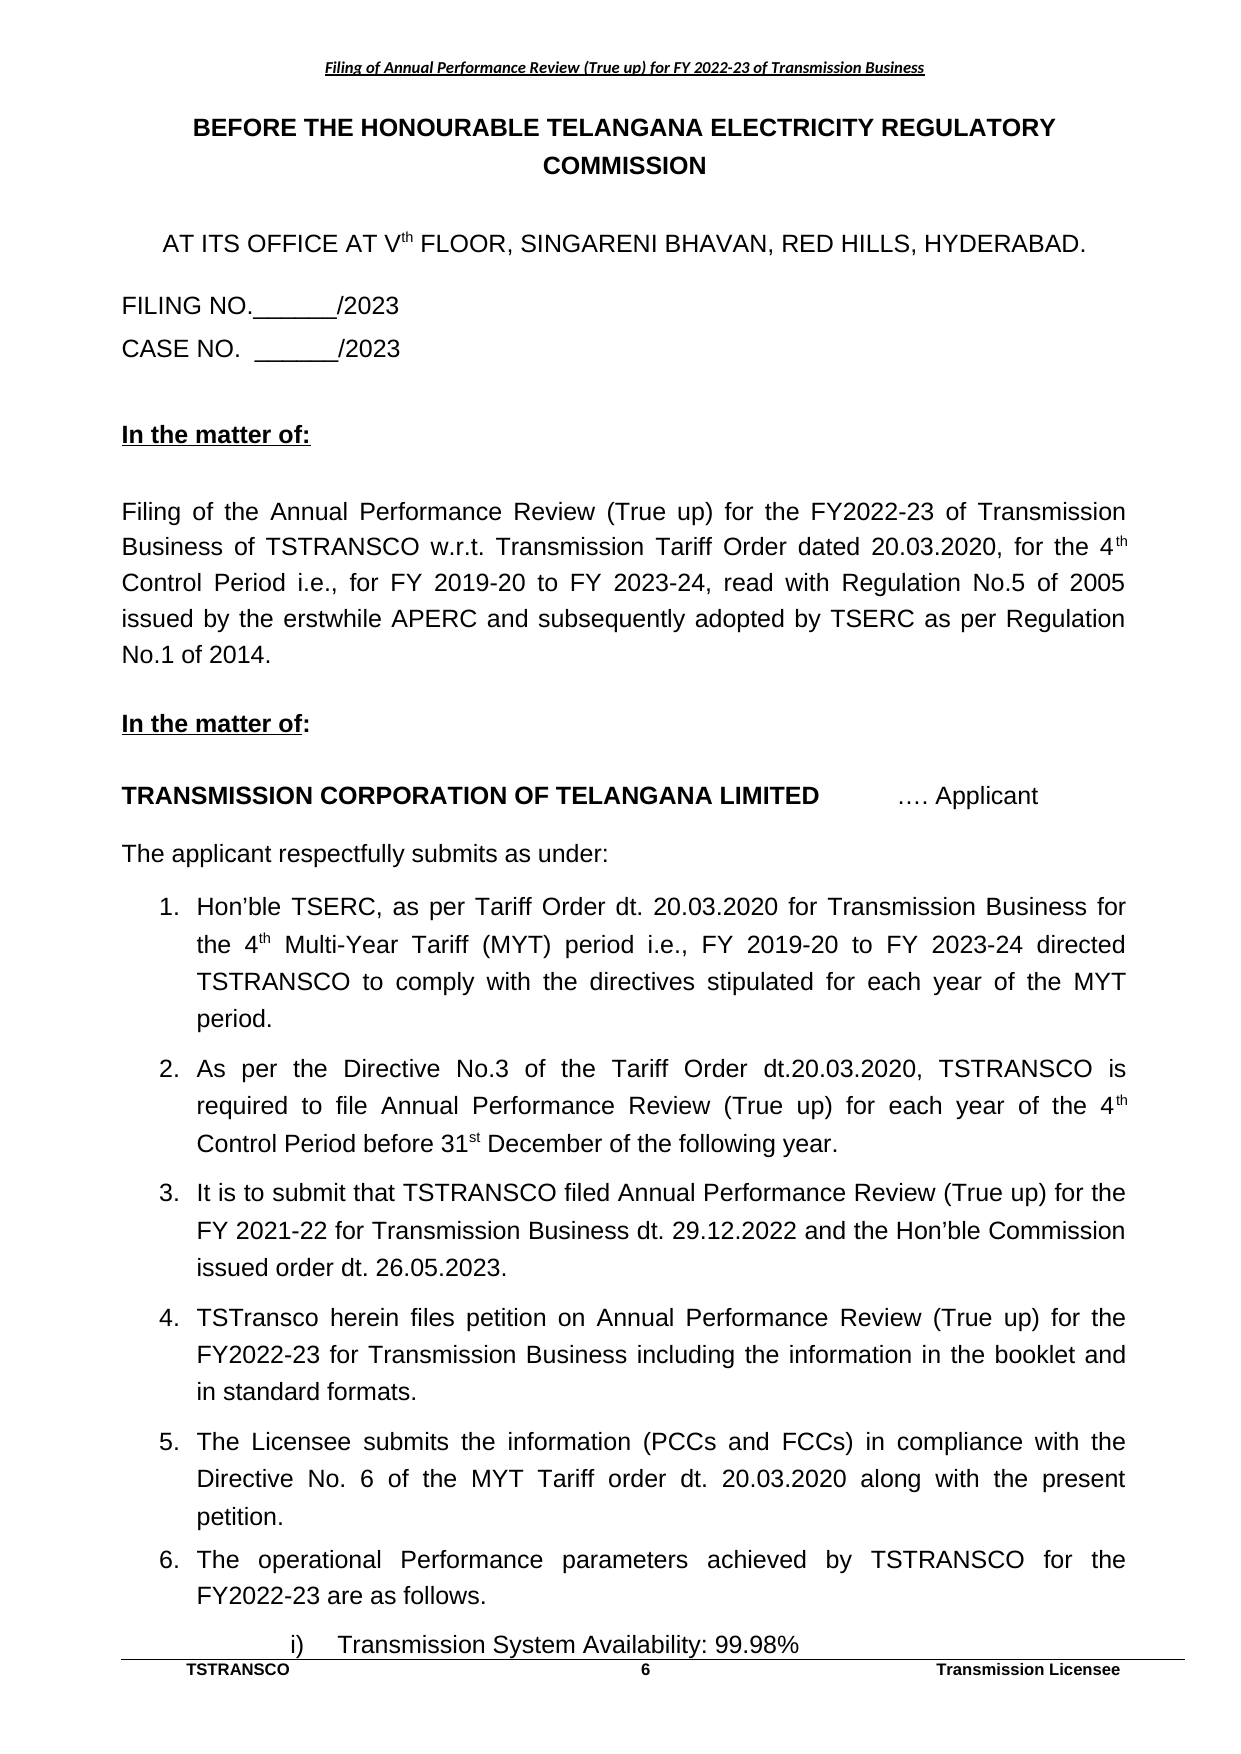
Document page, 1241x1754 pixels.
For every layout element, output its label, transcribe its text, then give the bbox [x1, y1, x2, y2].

text Filing of the Annual Performance Review (True up) for the FY2022-23 of Transmission Business of TSTRANSCO w.r.t. Transmission Tariff Order dated 20.03.2020, for the 4th Control Period i.e., for FY 2019-20 to FY 2023-24, read with Regulation No.5 of 2005 issued by the erstwhile APERC and subsequently adopted by TSERC as per Regulation No.1 of 2014. [121, 496, 1128, 669]
list The operational Performance parameters achieved by TSTRANSCO for the FY2022-23 are as follows. [159, 1545, 1128, 1610]
list Transmission System Availability: 99.98% [290, 1630, 1128, 1658]
text The applicant respectfully submits as under: [121, 838, 1128, 867]
text In the matter of: [121, 709, 1128, 738]
list As per the Directive No.3 of the Tariff Order dt.20.03.2020, TSTRANSCO is required to file Annual Performance Review (True up) for each year of the 4th Control Period before 31st December of the following year. [159, 1054, 1128, 1157]
text BEFORE THE HONOURABLE TELANGANA ELECTRICITY REGULATORY COMMISSION [121, 112, 1128, 180]
list TSTransco herein files petition on Annual Performance Review (True up) for the FY2022-23 for Transmission Business including the information in the booklet and in standard formats. [159, 1303, 1128, 1406]
list The Licensee submits the information (PCCs and FCCs) in compliance with the Directive No. 6 of the MYT Tariff order dt. 20.03.2020 along with the present petition. [159, 1427, 1128, 1531]
list It is to submit that TSTRANSCO filed Annual Performance Review (True up) for the FY 2021-22 for Transmission Business dt. 29.12.2022 and the Hon’ble Commission issued order dt. 26.05.2023. [159, 1178, 1128, 1282]
text FILING NO.______/2023 [121, 291, 1128, 320]
text CASE NO. ______/2023 [121, 334, 1128, 363]
text TRANSMISSION CORPORATION OF TELANGANA LIMITED …. Applicant [121, 781, 1128, 810]
text AT ITS OFFICE AT Vth FLOOR, SINGARENI BHAVAN, RED HILLS, HYDERABAD. [121, 229, 1128, 258]
text In the matter of: [121, 420, 1128, 449]
list Hon’ble TSERC, as per Tariff Order dt. 20.03.2020 for Transmission Business for the 4th Multi-Year Tariff (MYT) period i.e., FY 2019-20 to FY 2023-24 directed TSTRANSCO to comply with the directives stipulated for each year of the MYT period. [159, 892, 1128, 1033]
